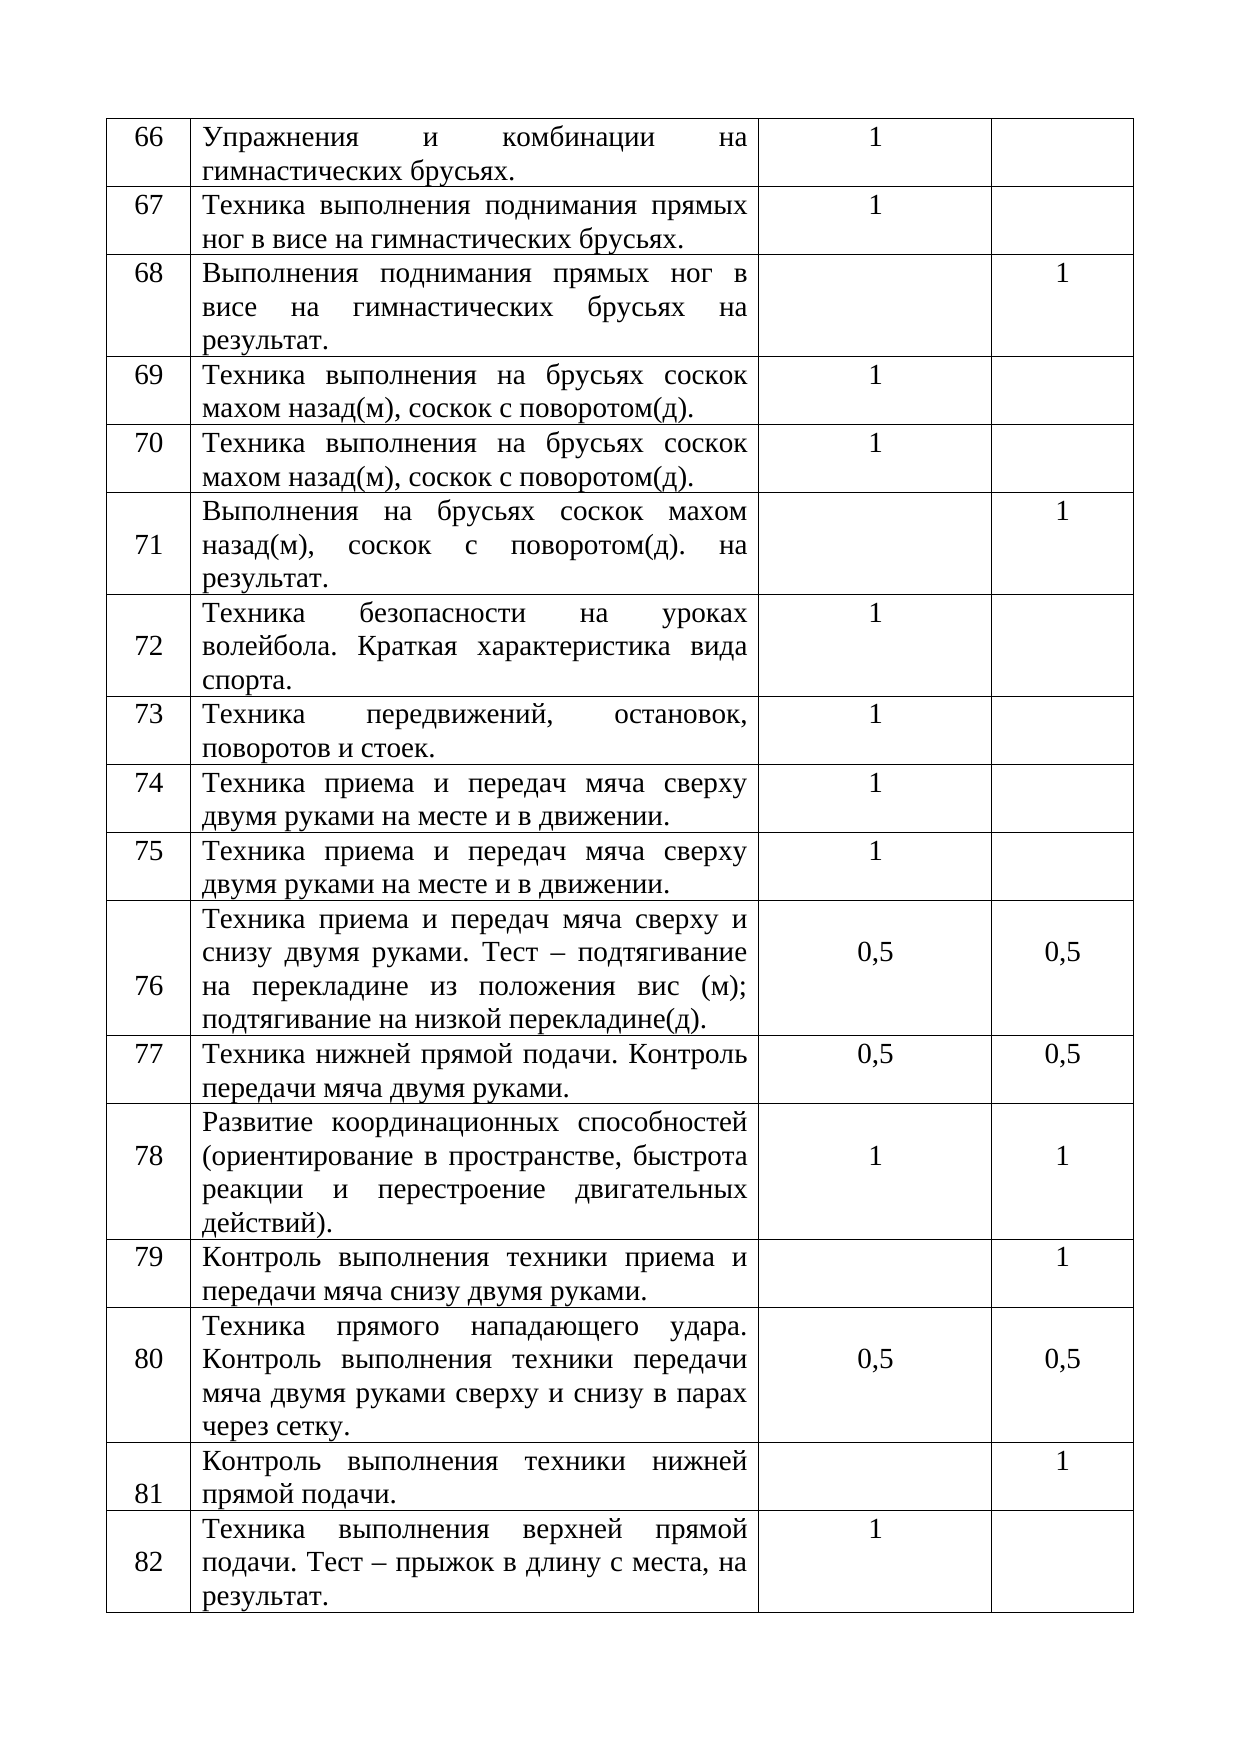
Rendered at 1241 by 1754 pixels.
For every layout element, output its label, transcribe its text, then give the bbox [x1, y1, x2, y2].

table_cell 0,5 [992, 1036, 1133, 1103]
table_cell 80 [107, 1308, 190, 1442]
table_cell Техника прямого нападающего удара. Контроль выполнения техники передачи мяча двумя руками сверху и снизу в парах через сетку. [191, 1308, 758, 1442]
table_cell 67 [107, 187, 190, 254]
table_cell [759, 1240, 991, 1307]
table_cell [992, 425, 1133, 492]
table_cell Техника приема и передач мяча сверху двумя руками на месте и в движении. [191, 833, 758, 900]
table_cell 68 [107, 255, 190, 356]
table_cell 82 [107, 1511, 190, 1612]
table_cell 1 [759, 425, 991, 492]
table_cell [992, 1511, 1133, 1612]
table_cell 66 [107, 119, 190, 186]
table_cell 1 [992, 1240, 1133, 1307]
table_cell 1 [759, 833, 991, 900]
table_cell 75 [107, 833, 190, 900]
table_cell 1 [992, 1443, 1133, 1510]
table_cell [992, 765, 1133, 832]
table_cell 1 [759, 697, 991, 764]
table_cell 1 [992, 493, 1133, 594]
table_cell Техника приема и передач мяча сверху двумя руками на месте и в движении. [191, 765, 758, 832]
table_cell 1 [759, 765, 991, 832]
table_cell 71 [107, 493, 190, 594]
table_cell 76 [107, 901, 190, 1035]
table_cell 74 [107, 765, 190, 832]
table_cell Развитие координационных способностей (ориентирование в пространстве, быстрота реакции и перестроение двигательных действий). [191, 1104, 758, 1238]
table_cell Техника нижней прямой подачи. Контроль передачи мяча двумя руками. [191, 1036, 758, 1103]
table_cell 1 [759, 357, 991, 424]
table_cell Контроль выполнения техники приема и передачи мяча снизу двумя руками. [191, 1240, 758, 1307]
table_cell 72 [107, 595, 190, 696]
table_cell Контроль выполнения техники нижней прямой подачи. [191, 1443, 758, 1510]
table_cell 1 [759, 1511, 991, 1612]
table_cell 79 [107, 1240, 190, 1307]
table_cell 1 [759, 1104, 991, 1238]
table_cell Упражнения и комбинации на гимнастических брусьях. [191, 119, 758, 186]
table_cell Техника безопасности на уроках волейбола. Краткая характеристика вида спорта. [191, 595, 758, 696]
table_cell 1 [992, 255, 1133, 356]
table_cell 70 [107, 425, 190, 492]
table_cell Техника выполнения на брусьях соскок махом назад(м), соскок с поворотом(д). [191, 425, 758, 492]
table_cell 0,5 [992, 901, 1133, 1035]
table_cell [992, 119, 1133, 186]
table_cell 1 [759, 187, 991, 254]
table_cell Техника выполнения верхней прямой подачи. Тест – прыжок в длину с места, на результат. [191, 1511, 758, 1612]
table_cell [992, 833, 1133, 900]
table_cell [992, 187, 1133, 254]
table_cell [759, 493, 991, 594]
table_cell [759, 1443, 991, 1510]
table_cell 77 [107, 1036, 190, 1103]
table_cell Техника приема и передач мяча сверху и снизу двумя руками. Тест – подтягивание на перекладине из положения вис (м); подтягивание на низкой перекладине(д). [191, 901, 758, 1035]
table_cell [992, 357, 1133, 424]
table_cell [992, 595, 1133, 696]
table_cell 0,5 [992, 1308, 1133, 1442]
table_cell 69 [107, 357, 190, 424]
table_cell 0,5 [759, 901, 991, 1035]
table_cell 1 [992, 1104, 1133, 1238]
table_cell Техника выполнения на брусьях соскок махом назад(м), соскок с поворотом(д). [191, 357, 758, 424]
table_cell [992, 697, 1133, 764]
table_cell [759, 255, 991, 356]
table_cell Выполнения на брусьях соскок махом назад(м), соскок с поворотом(д). на результат. [191, 493, 758, 594]
table_cell Выполнения поднимания прямых ног в висе на гимнастических брусьях на результат. [191, 255, 758, 356]
table_cell Техника выполнения поднимания прямых ног в висе на гимнастических брусьях. [191, 187, 758, 254]
table_cell 1 [759, 595, 991, 696]
table_cell 78 [107, 1104, 190, 1238]
table_cell 0,5 [759, 1308, 991, 1442]
table_cell 73 [107, 697, 190, 764]
table_cell 0,5 [759, 1036, 991, 1103]
table_cell Техника передвижений, остановок, поворотов и стоек. [191, 697, 758, 764]
table_cell 1 [759, 119, 991, 186]
table_cell 81 [107, 1443, 190, 1510]
